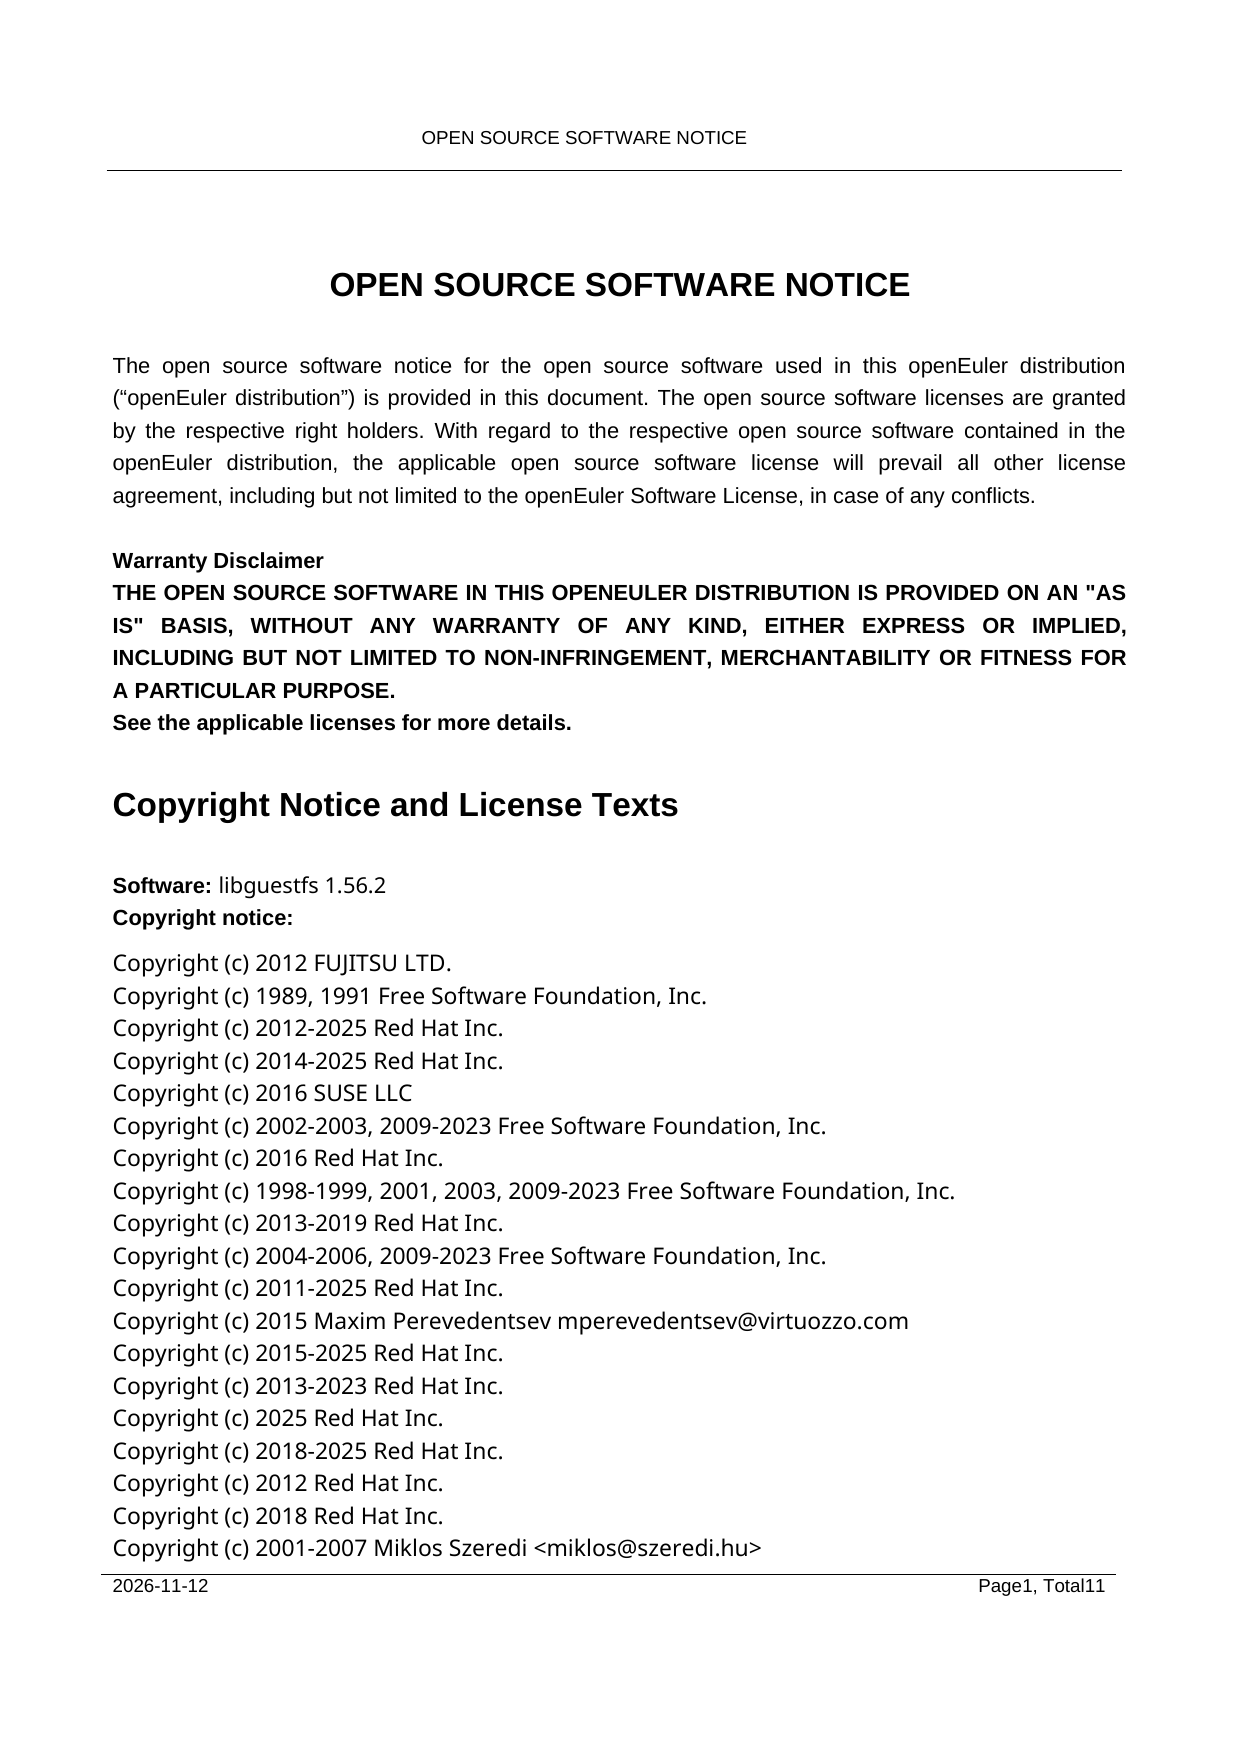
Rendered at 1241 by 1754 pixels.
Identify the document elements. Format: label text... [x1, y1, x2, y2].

text Copyright Notice and License Texts [112, 771, 1128, 836]
text Copyright notice: [112, 901, 1128, 934]
text The open source software notice for the open source software used in this openEuler distribution (“openEuler distribution”) is provided in this document. The open source software licenses are granted by the respective right holders. With regard to the respective open source software contained in the openEuler distribution, the applicable open source software license will prevail all other license agreement, including but not limited to the openEuler Software License, in case of any conflicts. [112, 349, 1128, 511]
text OPEN SOURCE SOFTWARE NOTICE [112, 251, 1128, 316]
text THE OPEN SOURCE SOFTWARE IN THIS OPENEULER DISTRIBUTION IS PROVIDED ON AN "AS IS" BASIS, WITHOUT ANY WARRANTY OF ANY KIND, EITHER EXPRESS OR IMPLIED, INCLUDING BUT NOT LIMITED TO NON-INFRINGEMENT, MERCHANTABILITY OR FITNESS FOR A PARTICULAR PURPOSE. See the applicable licenses for more details. [112, 576, 1128, 739]
text Warranty Disclaimer [112, 544, 1128, 576]
title Software: libguestfs 1.56.2 [112, 869, 1128, 901]
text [112, 947, 1128, 1564]
